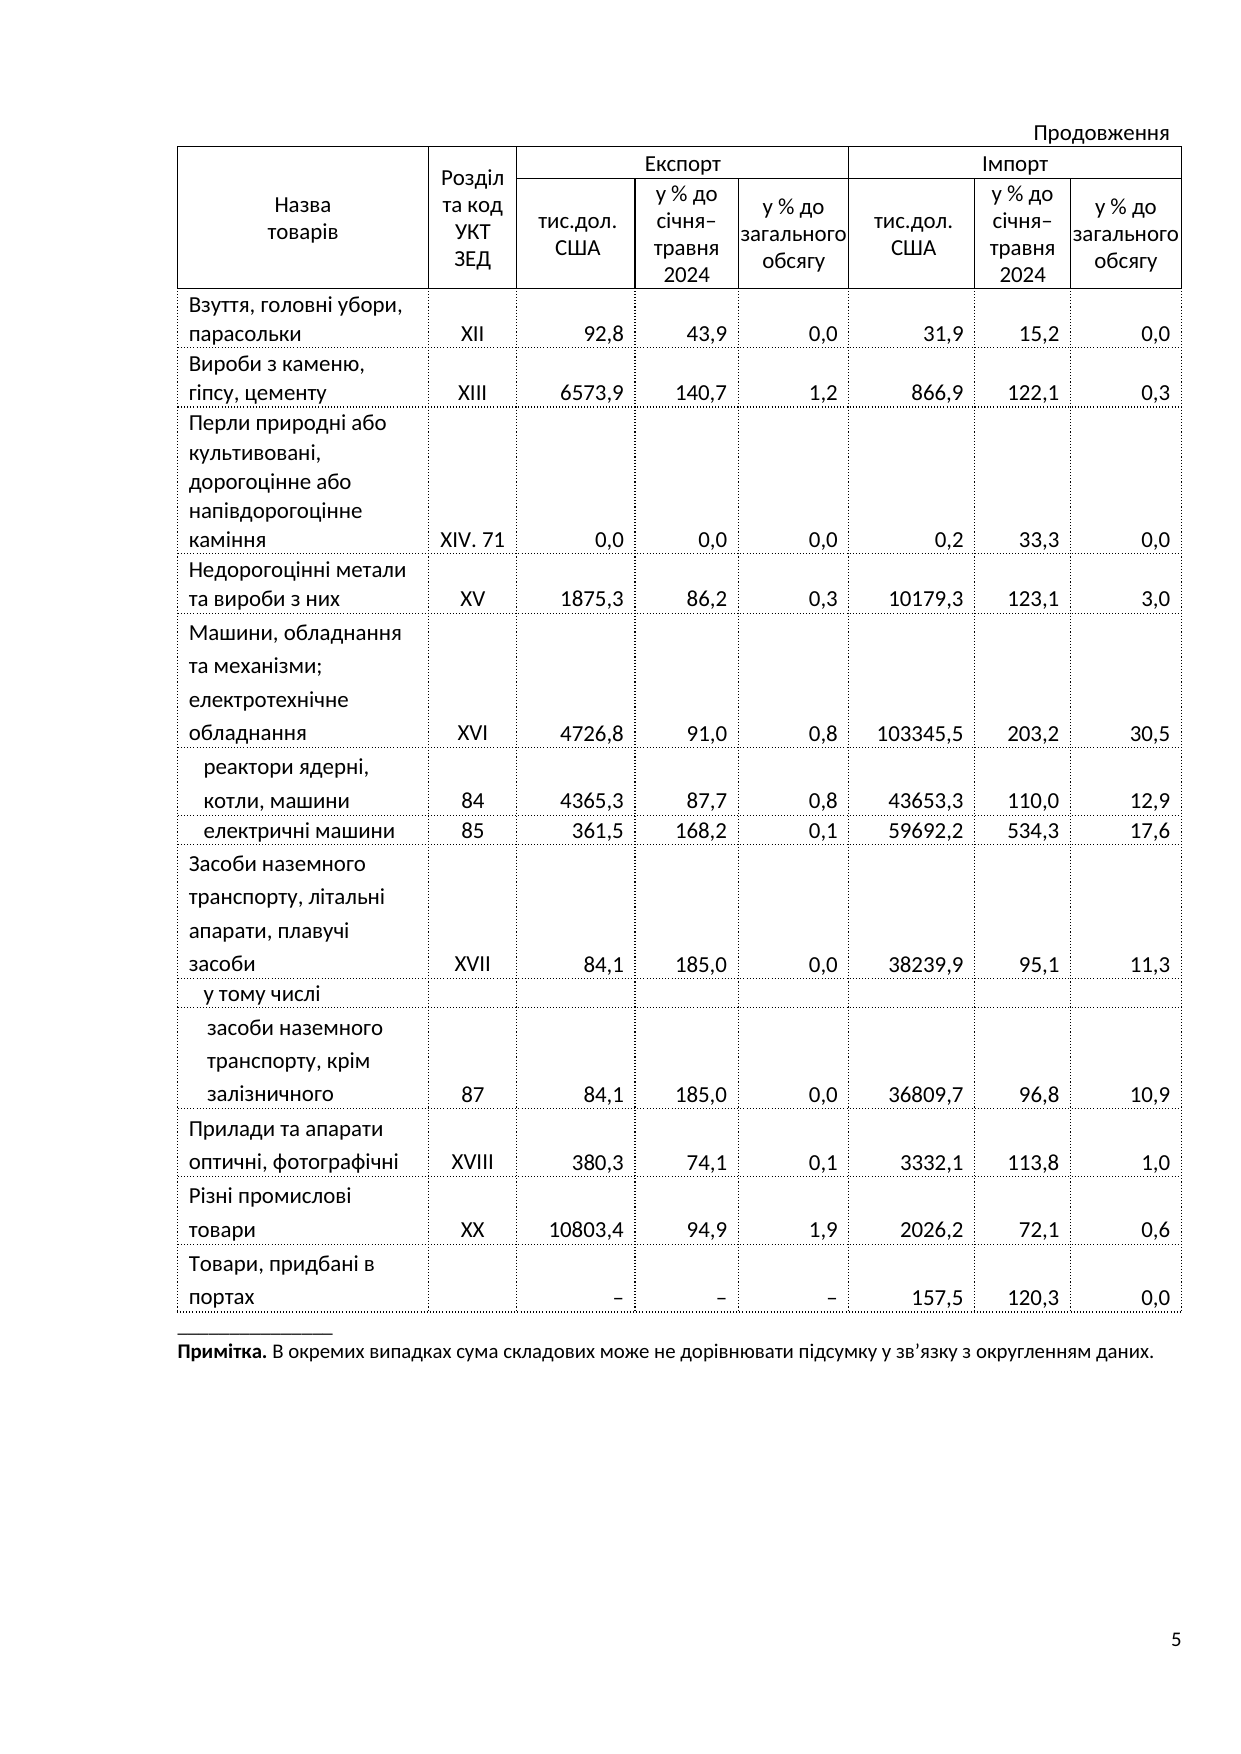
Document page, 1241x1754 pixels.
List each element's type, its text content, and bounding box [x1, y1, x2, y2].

table_cell Перли природні або культивовані, дорогоцінне або напівдорогоцінне каміння [177, 406, 428, 553]
table_cell 6573,9 [517, 347, 635, 406]
table_cell 168,2 [635, 815, 738, 844]
table_cell Взуття, головні убори, парасольки [177, 289, 428, 347]
table_cell 0,1 [738, 1108, 849, 1176]
table_cell 10,9 [1070, 1007, 1181, 1108]
table_cell 0,0 [738, 406, 849, 553]
table_cell 185,0 [635, 844, 738, 978]
table_cell 85 [428, 815, 517, 844]
table_cell XVI [428, 613, 517, 747]
table_cell у тому числі [177, 978, 428, 1007]
table_cell 0,0 [738, 289, 849, 347]
table_cell у % до загального обсягу [1071, 179, 1181, 288]
table_cell 92,8 [517, 289, 635, 347]
table_cell 84,1 [517, 1007, 635, 1108]
table_cell 4726,8 [517, 613, 635, 747]
table_cell 96,8 [975, 1007, 1070, 1108]
table_cell 0,3 [738, 553, 849, 613]
table_cell 0,0 [738, 1007, 849, 1108]
table_cell 122,1 [975, 347, 1070, 406]
table_cell XII [428, 289, 517, 347]
table_cell 123,1 [975, 553, 1070, 613]
table_cell 87,7 [635, 747, 738, 815]
table_cell 380,3 [517, 1108, 635, 1176]
table_cell 0,8 [738, 613, 849, 747]
table_cell тис.дол. США [849, 179, 974, 288]
table_cell 203,2 [975, 613, 1070, 747]
table_cell 361,5 [517, 815, 635, 844]
table_cell 0,0 [1070, 406, 1181, 553]
table_cell 10803,4 [517, 1176, 635, 1244]
table_cell 91,0 [635, 613, 738, 747]
table_cell [1070, 978, 1181, 1007]
table_cell реактори ядерні, котли, машини [177, 747, 428, 815]
title _______________ [177, 1312, 1181, 1338]
text Примітка. В окремих випадках сума складових може не дорівнювати підсумку у зв’язку з округленням даних. [177, 1338, 1211, 1363]
table_cell Назва товарів [178, 147, 428, 288]
table_cell XVII [428, 844, 517, 978]
table_cell 0,0 [635, 406, 738, 553]
table_cell 11,3 [1070, 844, 1181, 978]
table_cell 86,2 [635, 553, 738, 613]
table_cell 1875,3 [517, 553, 635, 613]
table_cell Рiзнi промислові товари [177, 1176, 428, 1244]
table_cell Машини, обладнання та механізми; електротехнічне обладнання [177, 613, 428, 747]
table_cell 0,0 [1070, 289, 1181, 347]
table_cell 0,8 [738, 747, 849, 815]
table_cell у % до загального обсягу [739, 179, 848, 288]
table_cell 17,6 [1070, 815, 1181, 844]
table_cell 74,1 [635, 1108, 738, 1176]
table_cell 4365,3 [517, 747, 635, 815]
table_cell 84,1 [517, 844, 635, 978]
table_cell [428, 978, 517, 1007]
table_cell 72,1 [975, 1176, 1070, 1244]
table_cell 534,3 [975, 815, 1070, 844]
table_header Продовження [177, 118, 1181, 146]
table_cell 0,0 [517, 406, 635, 553]
table_cell 43653,3 [849, 747, 974, 815]
table_cell 1,2 [738, 347, 849, 406]
table_cell Розділ та код УКТ ЗЕД [429, 147, 516, 288]
table_cell XIII [428, 347, 517, 406]
table_cell Експорт [517, 147, 848, 178]
table_cell [975, 978, 1070, 1007]
table_cell 1,0 [1070, 1108, 1181, 1176]
table_cell 15,2 [975, 289, 1070, 347]
table_cell 3332,1 [849, 1108, 974, 1176]
table_cell [849, 978, 974, 1007]
table_cell XVIII [428, 1108, 517, 1176]
table_cell 10179,3 [849, 553, 974, 613]
table_cell 87 [428, 1007, 517, 1108]
table_cell – [738, 1244, 849, 1311]
table_cell 866,9 [849, 347, 974, 406]
table_cell тис.дол. США [517, 179, 634, 288]
table_cell 1,9 [738, 1176, 849, 1244]
table_cell Недорогоцінні метали та вироби з них [177, 553, 428, 613]
table_cell 0,2 [849, 406, 974, 553]
table_cell 36809,7 [849, 1007, 974, 1108]
table_cell 140,7 [635, 347, 738, 406]
table_cell 0,0 [738, 844, 849, 978]
table_cell [517, 978, 635, 1007]
table_cell електричні машини [177, 815, 428, 844]
table_cell 0,3 [1070, 347, 1181, 406]
table_cell у % до січня– травня 2024 [975, 179, 1070, 288]
table_cell 31,9 [849, 289, 974, 347]
table_cell 103345,5 [849, 613, 974, 747]
table_cell [738, 978, 849, 1007]
table_cell 94,9 [635, 1176, 738, 1244]
table_cell 95,1 [975, 844, 1070, 978]
table_cell 12,9 [1070, 747, 1181, 815]
table_cell XIV. 71 [428, 406, 517, 553]
table_cell Засоби наземного транспорту, літальні апарати, плавучі засоби [177, 844, 428, 978]
table_cell у % до січня–травня 2024 [636, 179, 738, 288]
table_cell 120,3 [975, 1244, 1070, 1311]
table_cell 157,5 [849, 1244, 974, 1311]
table_cell – [517, 1244, 635, 1311]
table_cell – [635, 1244, 738, 1311]
table_cell Імпорт [849, 147, 1181, 178]
table_cell 2026,2 [849, 1176, 974, 1244]
table_cell 3,0 [1070, 553, 1181, 613]
table_cell 113,8 [975, 1108, 1070, 1176]
table_cell 110,0 [975, 747, 1070, 815]
table_cell засоби наземного транспорту, крім залізничного [177, 1007, 428, 1108]
table_cell Вироби з каменю, гіпсу, цементу [177, 347, 428, 406]
table_cell 43,9 [635, 289, 738, 347]
table_cell 0,0 [1070, 1244, 1181, 1311]
table_cell Прилади та апарати оптичнi, фотографічні [177, 1108, 428, 1176]
table_cell [428, 1244, 517, 1311]
table_cell 84 [428, 747, 517, 815]
table_cell ХX [428, 1176, 517, 1244]
table_cell XV [428, 553, 517, 613]
table_cell 0,1 [738, 815, 849, 844]
table_cell 185,0 [635, 1007, 738, 1108]
table_cell 30,5 [1070, 613, 1181, 747]
table_cell 33,3 [975, 406, 1070, 553]
table_cell Товари, придбані в портах [177, 1244, 428, 1311]
table_cell 59692,2 [849, 815, 974, 844]
table_cell 0,6 [1070, 1176, 1181, 1244]
table_cell [635, 978, 738, 1007]
table_cell 38239,9 [849, 844, 974, 978]
